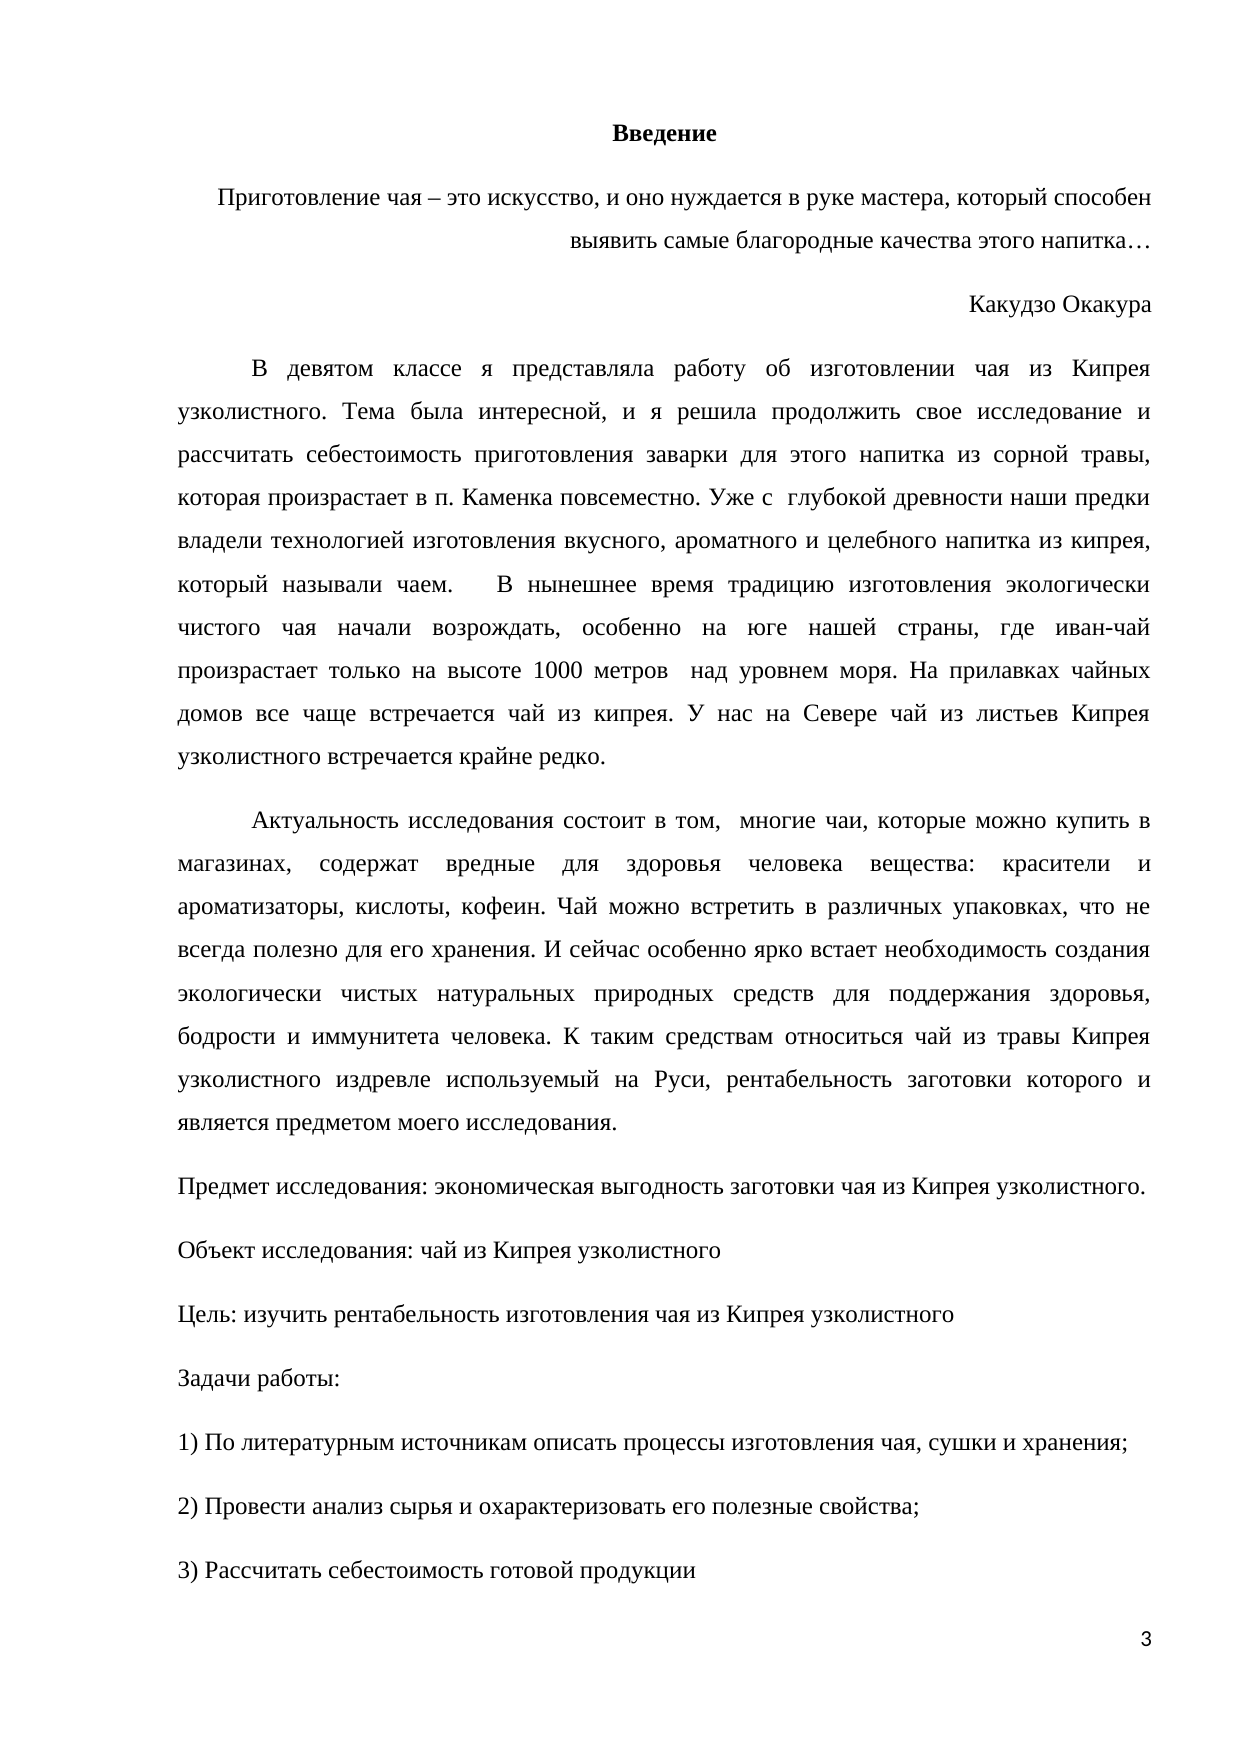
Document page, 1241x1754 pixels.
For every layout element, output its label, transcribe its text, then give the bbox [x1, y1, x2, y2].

text Задачи работы: [177, 1363, 1152, 1392]
text Актуальность исследования состоит в том, многие чаи, которые можно купить в магазинах, содержат вредные для здоровья человека вещества: красители и ароматизаторы, кислоты, кофеин. Чай можно встретить в различных упаковках, что не всегда полезно для его хранения. И сейчас особенно ярко встает необходимость создания экологически чистых натуральных природных средств для поддержания здоровья, бодрости и иммунитета человека. К таким средствам относиться чай из травы Кипрея узколистного издревле используемый на Руси, рентабельность заготовки которого и является предметом моего исследования. [177, 805, 1152, 1136]
text Цель: изучить рентабельность изготовления чая из Кипрея узколистного [177, 1299, 1152, 1328]
text 2) Провести анализ сырья и охарактеризовать его полезные свойства; [177, 1491, 1152, 1519]
text Какудзо Окакура [177, 289, 1152, 318]
text Предмет исследования: экономическая выгодность заготовки чая из Кипрея узколистного. [177, 1171, 1152, 1200]
text В девятом классе я представляла работу об изготовлении чая из Кипрея узколистного. Тема была интересной, и я решила продолжить свое исследование и рассчитать себестоимость приготовления заварки для этого напитка из сорной травы, которая произрастает в п. Каменка повсеместно. Уже с глубокой древности наши предки владели технологией изготовления вкусного, ароматного и целебного напитка из кипрея, который называли чаем. В нынешнее время традицию изготовления экологически чистого чая начали возрождать, особенно на юге нашей страны, где иван-чай произрастает только на высоте 1000 метров над уровнем моря. На прилавках чайных домов все чаще встречается чай из кипрея. У нас на Севере чай из листьев Кипрея узколистного встречается крайне редко. [177, 353, 1152, 770]
text Приготовление чая – это искусство, и оно нуждается в руке мастера, который способен выявить самые благородные качества этого напитка… [177, 182, 1152, 254]
text 3) Рассчитать себестоимость готовой продукции [177, 1555, 1152, 1583]
text Введение [177, 118, 1152, 147]
text Объект исследования: чай из Кипрея узколистного [177, 1235, 1152, 1264]
text 1) По литературным источникам описать процессы изготовления чая, сушки и хранения; [177, 1427, 1152, 1456]
